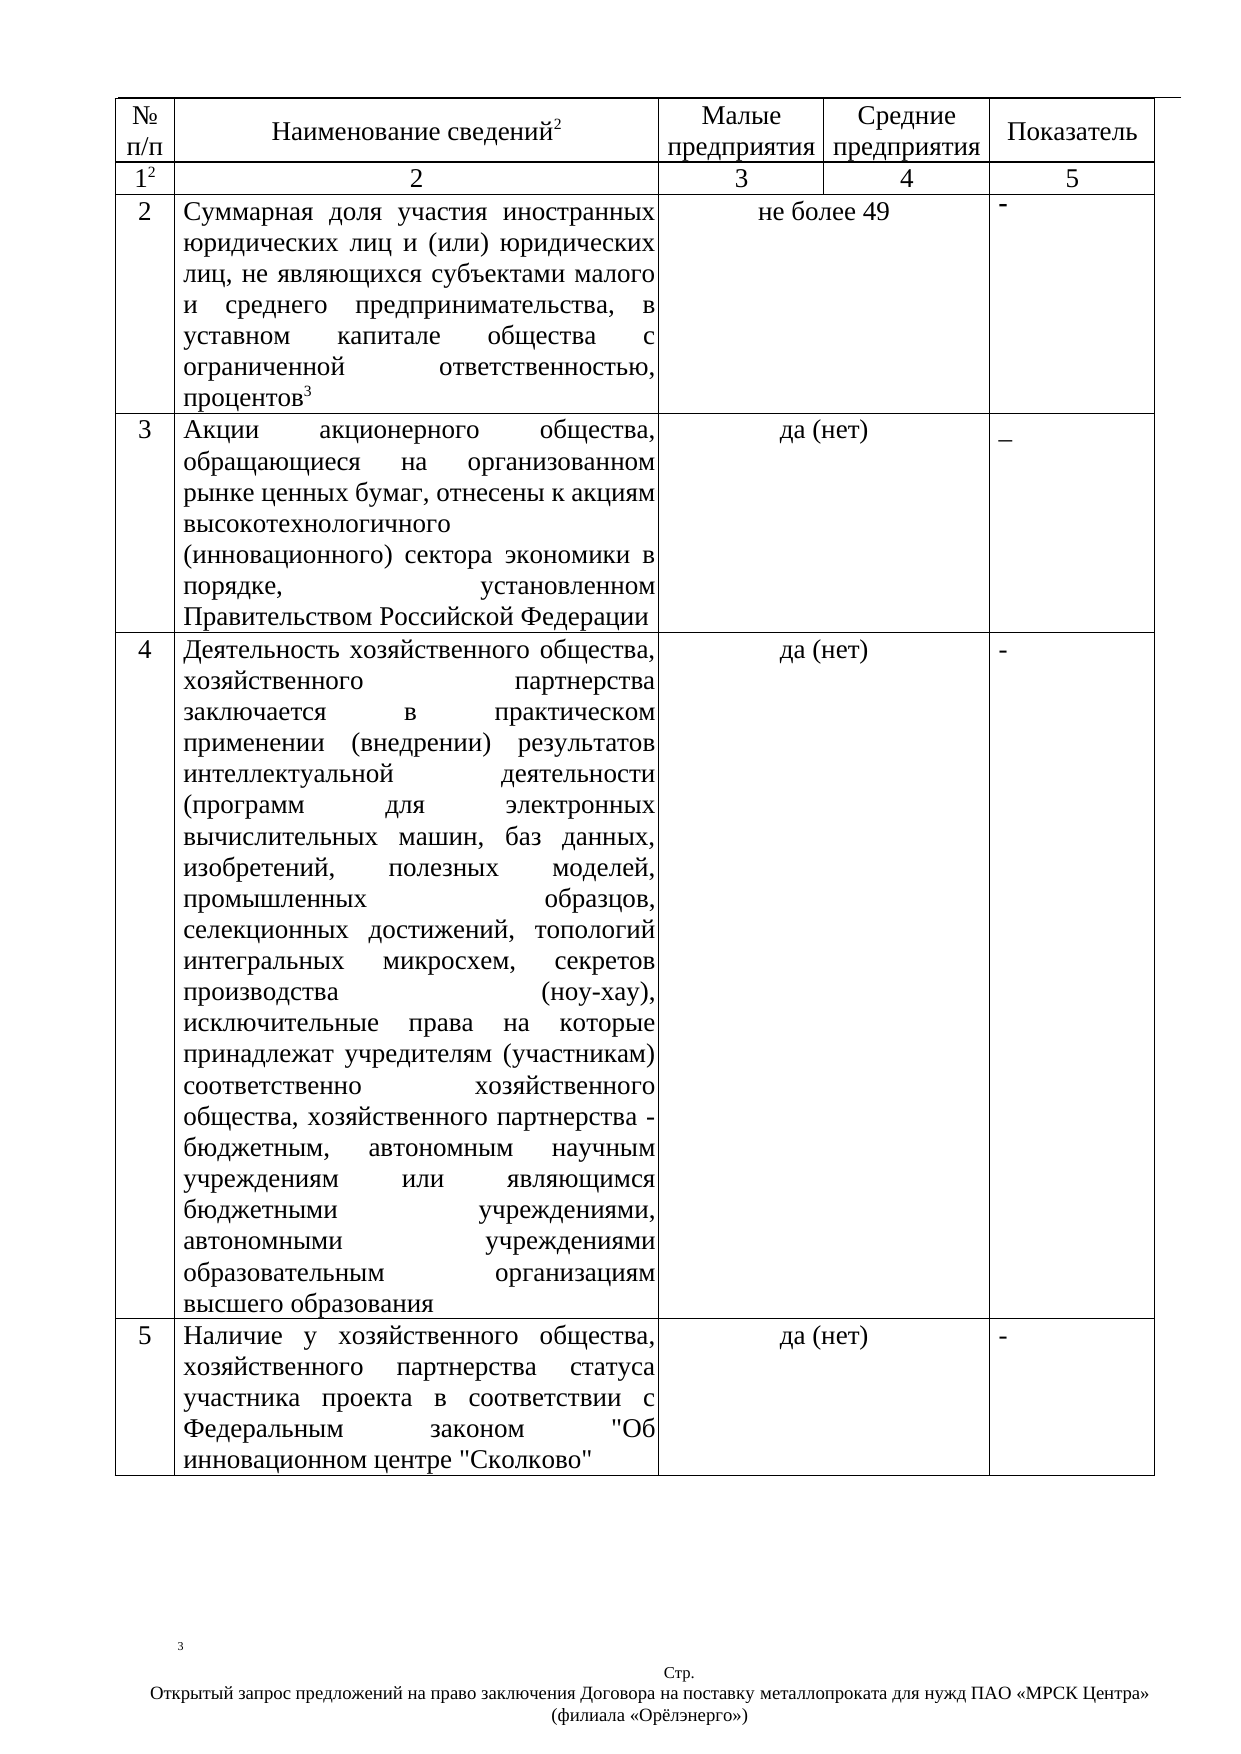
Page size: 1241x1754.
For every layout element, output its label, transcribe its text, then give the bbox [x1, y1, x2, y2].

table_cell да (нет) [659, 414, 989, 632]
table_cell Суммарная доля участия иностранных юридических лиц и (или) юридических лиц, не являющихся субъектами малого и среднего предпринимательства, в уставном капитале общества с ограниченной ответственностью, процентов3 [175, 195, 658, 413]
table_cell не более 49 [659, 195, 989, 413]
table_cell - [990, 633, 1154, 1318]
table_cell [990, 195, 1154, 413]
table_cell 4 [116, 633, 174, 1318]
table_cell 2 [116, 195, 174, 413]
table_cell 5 [990, 163, 1154, 193]
table_header Наименование сведений2 [175, 99, 658, 161]
table_cell 4 [824, 163, 989, 193]
table_cell Деятельность хозяйственного общества, хозяйственного партнерства заключается в практическом применении (внедрении) результатов интеллектуальной деятельности (программ для электронных вычислительных машин, баз данных, изобретений, полезных моделей, промышленных образцов, селекционных достижений, топологий интегральных микросхем, секретов производства (ноу-хау), исключительные права на которые принадлежат учредителям (участникам) соответственно хозяйственного общества, хозяйственного партнерства - бюджетным, автономным научным учреждениям или являющимся бюджетными учреждениями, автономными учреждениями образовательным организациям высшего образования [175, 633, 658, 1318]
table_cell 3 [659, 163, 823, 193]
table_cell 3 [116, 414, 174, 632]
table_cell - [990, 1319, 1154, 1475]
table_header № п/п [116, 99, 174, 161]
table_cell да (нет) [659, 1319, 989, 1475]
table_cell Наличие у хозяйственного общества, хозяйственного партнерства статуса участника проекта в соответствии с Федеральным законом "Об инновационном центре "Сколково" [175, 1319, 658, 1475]
table_header Малые предприятия [659, 99, 823, 161]
table_header Средние предприятия [824, 99, 989, 161]
table_cell 5 [116, 1319, 174, 1475]
table_cell 2 [175, 163, 658, 193]
table_cell _ [990, 414, 1154, 632]
table_header Показатель [990, 99, 1154, 161]
table_cell 12 [116, 163, 174, 193]
table_cell да (нет) [659, 633, 989, 1318]
table_cell Акции акционерного общества, обращающиеся на организованном рынке ценных бумаг, отнесены к акциям высокотехнологичного (инновационного) сектора экономики в порядке, установленном Правительством Российской Федерации [175, 414, 658, 632]
